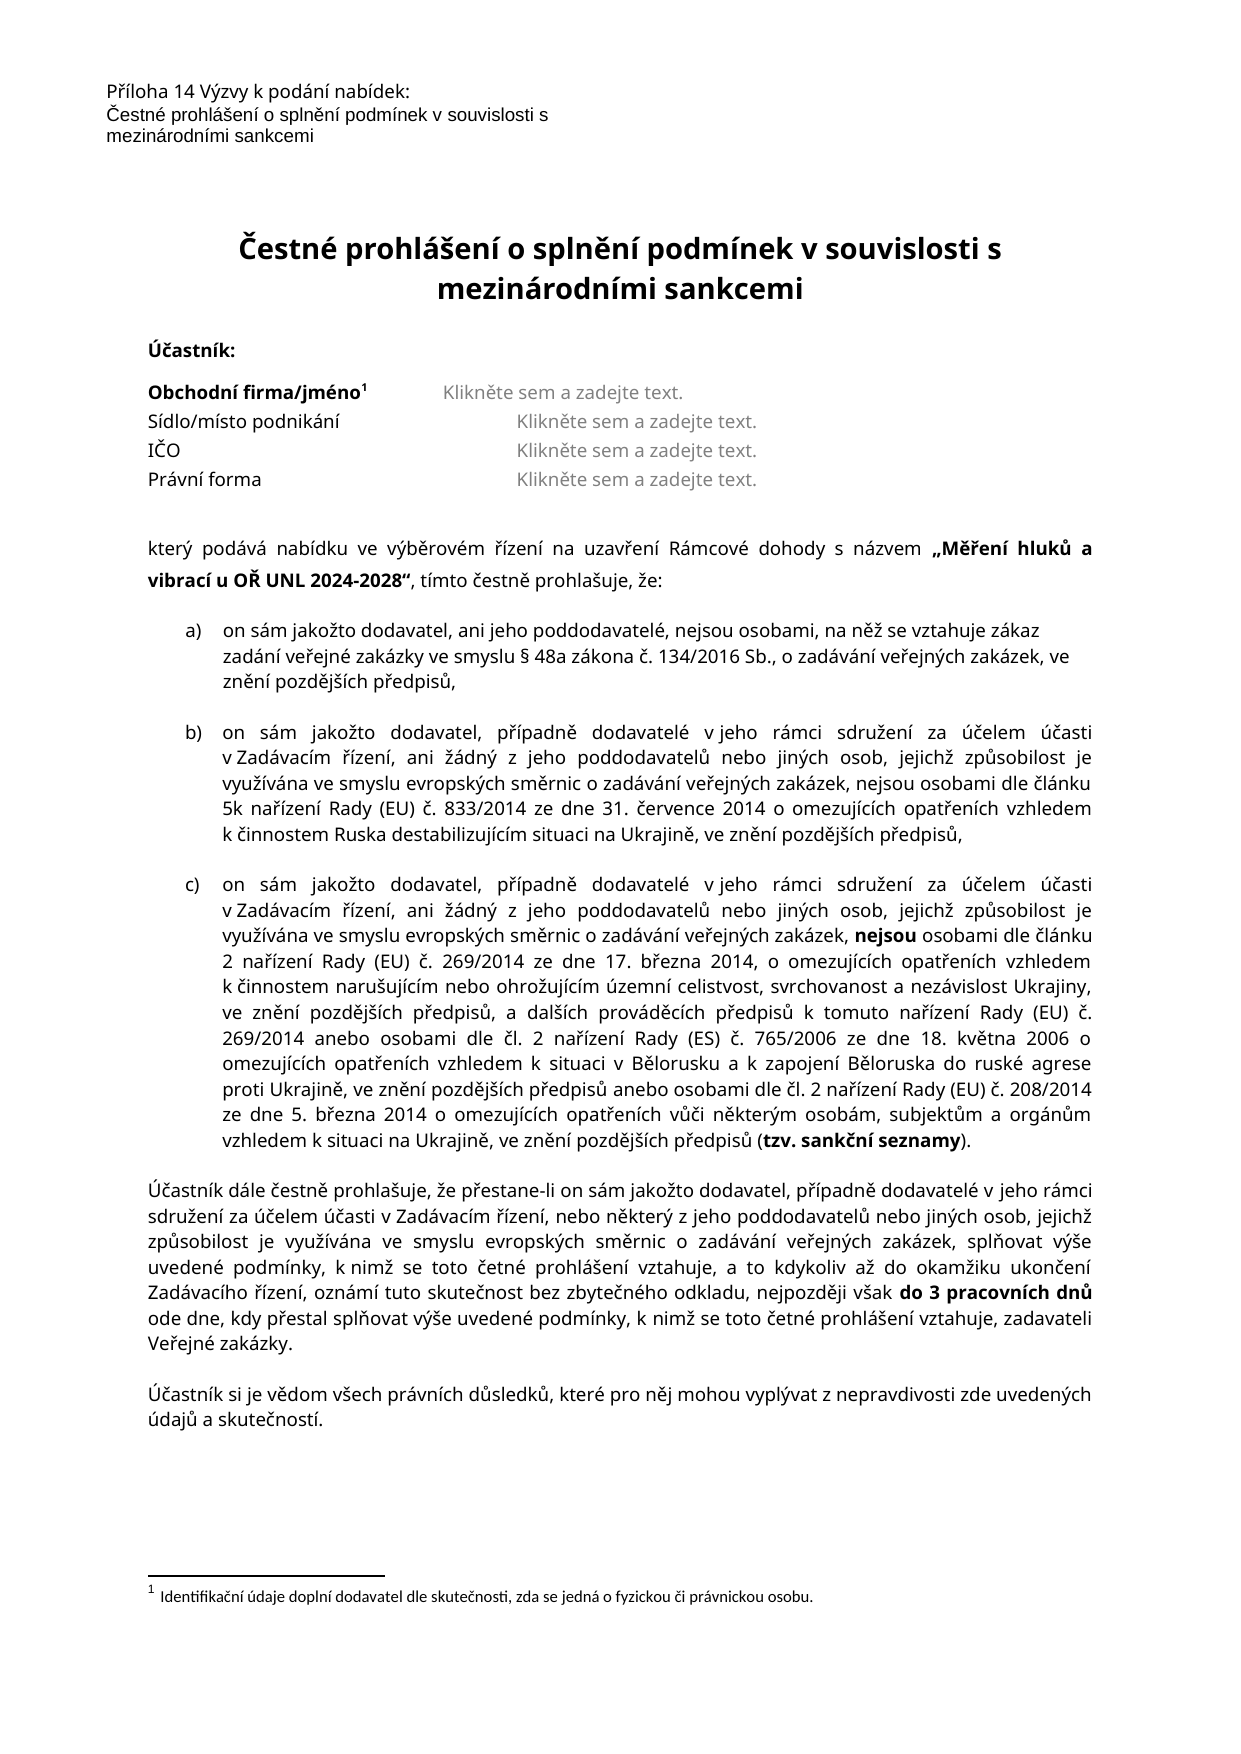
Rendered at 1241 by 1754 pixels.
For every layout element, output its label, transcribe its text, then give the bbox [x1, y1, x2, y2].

list on sám jakožto dodavatel, ani jeho poddodavatelé, nejsou osobami, na něž se vztahuje zákaz zadání veřejné zakázky ve smyslu § 48a zákona č. 134/2016 Sb., o zadávání veřejných zakázek, ve znění pozdějších předpisů, [185, 617, 1093, 694]
text Účastník dále čestně prohlašuje, že přestane-li on sám jakožto dodavatel, případně dodavatelé v jeho rámci sdružení za účelem účasti v Zadávacím řízení, nebo některý z jeho poddodavatelů nebo jiných osob, jejichž způsobilost je využívána ve smyslu evropských směrnic o zadávání veřejných zakázek, splňovat výše uvedené podmínky, k nimž se toto četné prohlášení vztahuje, a to kdykoliv až do okamžiku ukončení Zadávacího řízení, oznámí tuto skutečnost bez zbytečného odkladu, nejpozději však do 3 pracovních dnů ode dne, kdy přestal splňovat výše uvedené podmínky, k nimž se toto četné prohlášení vztahuje, zadavateli Veřejné zakázky. [148, 1177, 1093, 1356]
list on sám jakožto dodavatel, případně dodavatelé v jeho rámci sdružení za účelem účasti v Zadávacím řízení, ani žádný z jeho poddodavatelů nebo jiných osob, jejichž způsobilost je využívána ve smyslu evropských směrnic o zadávání veřejných zakázek, nejsou osobami dle článku 2 nařízení Rady (EU) č. 269/2014 ze dne 17. března 2014, o omezujících opatřeních vzhledem k činnostem narušujícím nebo ohrožujícím územní celistvost, svrchovanost a nezávislost Ukrajiny, ve znění pozdějších předpisů, a dalších prováděcích předpisů k tomuto nařízení Rady (EU) č. 269/2014 anebo osobami dle čl. 2 nařízení Rady (ES) č. 765/2006 ze dne 18. května 2006 o omezujících opatřeních vzhledem k situaci v Bělorusku a k zapojení Běloruska do ruské agrese proti Ukrajině, ve znění pozdějších předpisů anebo osobami dle čl. 2 nařízení Rady (EU) č. 208/2014 ze dne 5. března 2014 o omezujících opatřeních vůči některým osobám, subjektům a orgánům vzhledem k situaci na Ukrajině, ve znění pozdějších předpisů (tzv. sankční seznamy). [185, 872, 1093, 1152]
list on sám jakožto dodavatel, případně dodavatelé v jeho rámci sdružení za účelem účasti v Zadávacím řízení, ani žádný z jeho poddodavatelů nebo jiných osob, jejichž způsobilost je využívána ve smyslu evropských směrnic o zadávání veřejných zakázek, nejsou osobami dle článku 5k nařízení Rady (EU) č. 833/2014 ze dne 31. července 2014 o omezujících opatřeních vzhledem k činnostem Ruska destabilizujícím situaci na Ukrajině, ve znění pozdějších předpisů, [185, 719, 1093, 847]
text Právní forma [148, 463, 1093, 492]
text který podává nabídku ve výběrovém řízení na uzavření Rámcové dohody s názvem „Měření hluků a vibrací u OŘ UNL 2024-2028“, tímto čestně prohlašuje, že: [148, 530, 1093, 592]
title Čestné prohlášení o splnění podmínek v souvislosti s mezinárodními sankcemi [148, 228, 1093, 308]
text Účastník: [148, 333, 1093, 364]
text IČO [148, 434, 1093, 463]
text Účastník si je vědom všech právních důsledků, které pro něj mohou vyplývat z nepravdivosti zde uvedených údajů a skutečností. [148, 1381, 1093, 1432]
text Sídlo/místo podnikání [148, 405, 1093, 434]
text Obchodní firma/jméno [148, 376, 1093, 405]
